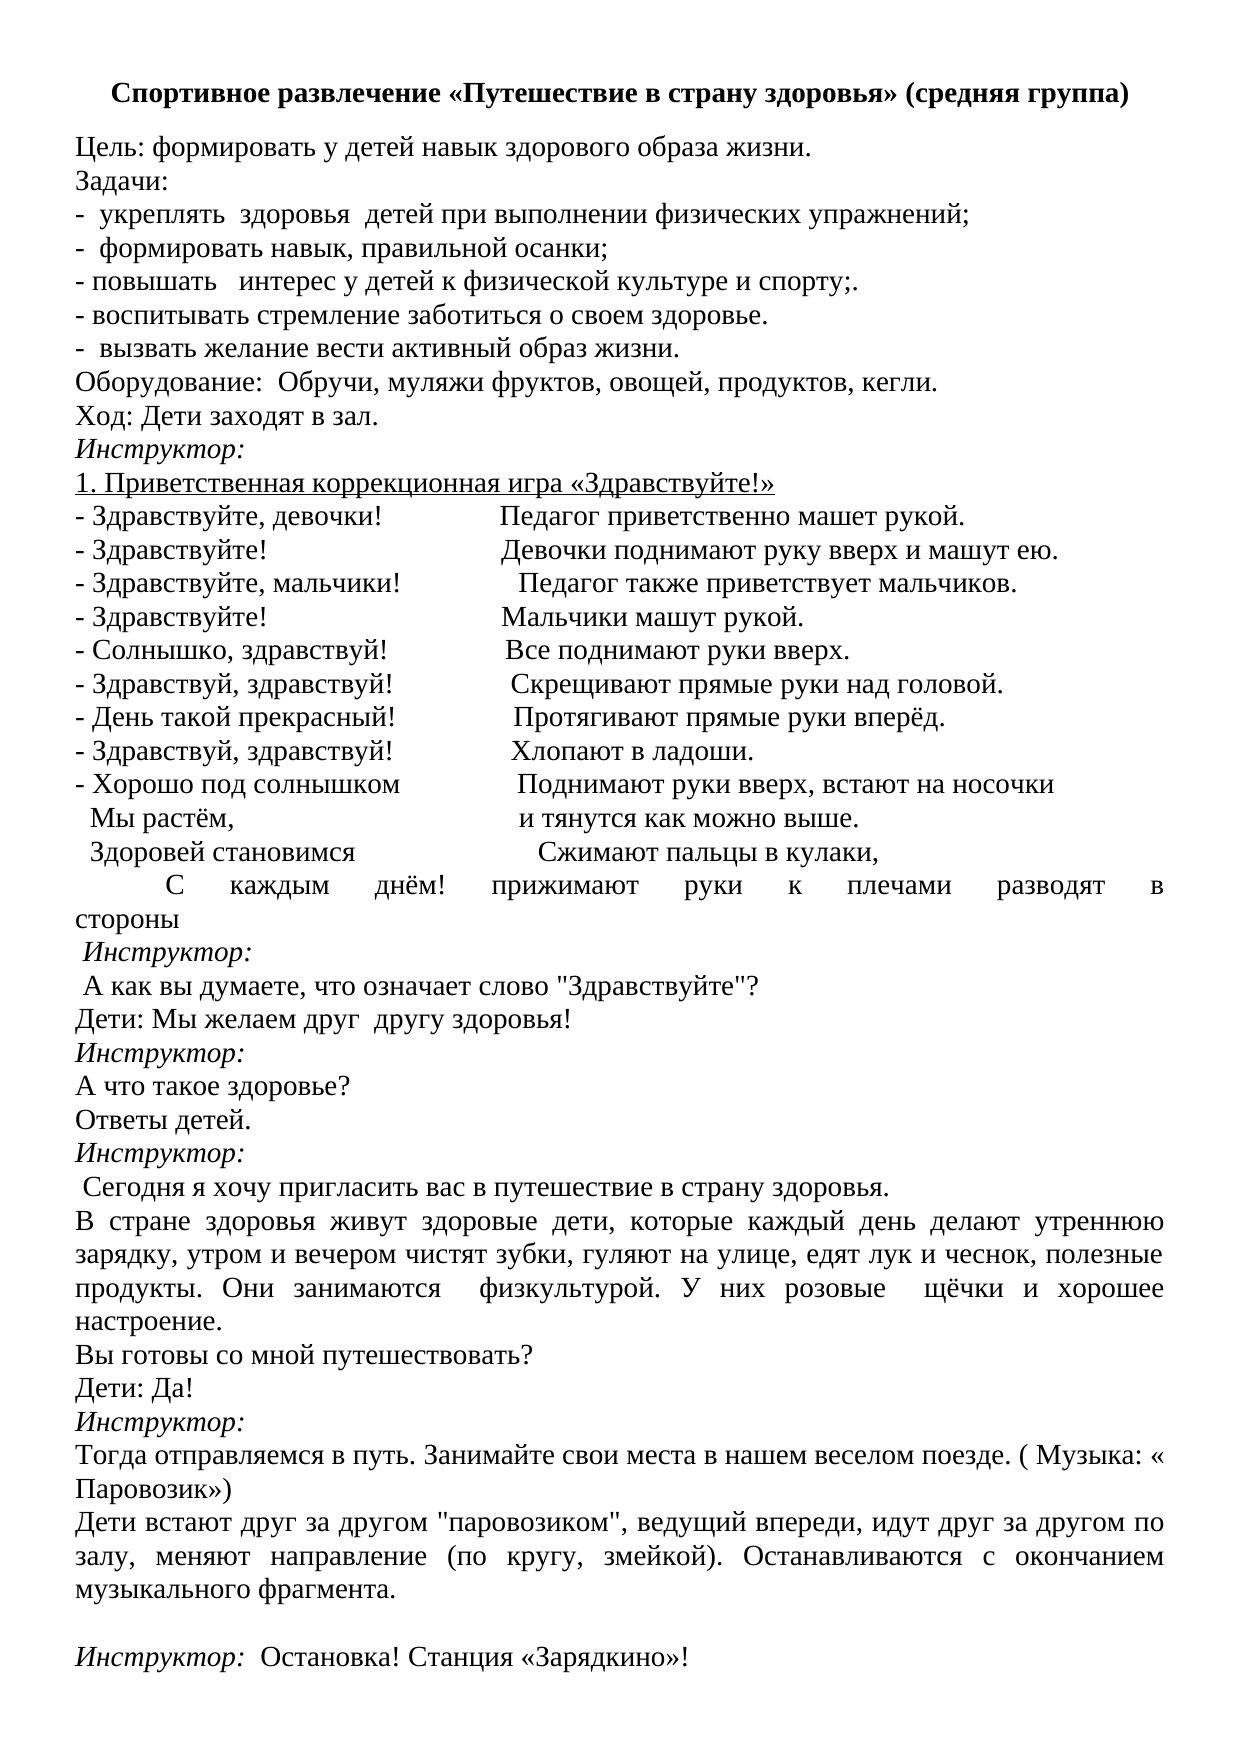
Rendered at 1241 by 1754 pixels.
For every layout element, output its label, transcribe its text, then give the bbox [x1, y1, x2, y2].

text - День такой прекрасный! Протягивают прямые руки вперёд. [75, 699, 1165, 733]
text - Здравствуйте, мальчики! Педагог также приветствует мальчиков. [75, 565, 1165, 599]
text Инструктор: [75, 1136, 1165, 1169]
text Сегодня я хочу пригласить вас в путешествие в страну здоровья. [75, 1169, 1165, 1203]
text Инструктор: [75, 1035, 1165, 1068]
text Спортивное развлечение «Путешествие в страну здоровья» (средняя группа) [75, 75, 1165, 108]
text А что такое здоровье? [75, 1068, 1165, 1102]
text - формировать навык, правильной осанки; [75, 230, 1165, 263]
text Инструктор: Остановка! Станция «Зарядкино»! [75, 1639, 1165, 1672]
text Здоровей становимся Сжимают пальцы в кулаки, [75, 834, 1165, 867]
text Ответы детей. [75, 1102, 1165, 1136]
text Дети встают друг за другом "паровозиком", ведущий впереди, идут друг за другом по залу, меняют направление (по кругу, змейкой). Останавливаются с окончанием музыкального фрагмента. [75, 1504, 1165, 1605]
text Тогда отправляемся в путь. Занимайте свои места в нашем веселом поезде. ( Музыка: « Паровозик») [75, 1437, 1165, 1504]
text Задачи: [75, 163, 1165, 196]
text - повышать интерес у детей к физической культуре и спорту;. [75, 263, 1165, 297]
text В стране здоровья живут здоровые дети, которые каждый день делают утреннюю зарядку, утром и вечером чистят зубки, гуляют на улице, едят лук и чеснок, полезные продукты. Они занимаются физкультурой. У них розовые щёчки и хорошее настроение. [75, 1203, 1165, 1337]
text Дети: Да! [75, 1370, 1165, 1404]
text Оборудование: Обручи, муляжи фруктов, овощей, продуктов, кегли. [75, 364, 1165, 398]
text Цель: формировать у детей навык здорового образа жизни. [75, 129, 1165, 163]
text - вызвать желание вести активный образ жизни. [75, 331, 1165, 364]
text С каждым днём! прижимают руки к плечами разводят в стороны [75, 867, 1165, 934]
text - Здравствуй, здравствуй! Скрещивают прямые руки над головой. [75, 666, 1165, 699]
text Дети: Мы желаем друг другу здоровья! [75, 1001, 1165, 1035]
text - укреплять здоровья детей при выполнении физических упражнений; [75, 196, 1165, 230]
text - Хорошо под солнышком Поднимают руки вверх, встают на носочки [75, 767, 1165, 800]
text 1. Приветственная коррекционная игра «Здравствуйте!» [75, 465, 1165, 498]
text Инструктор: [75, 1404, 1165, 1437]
text А как вы думаете, что означает слово "Здравствуйте"? [75, 968, 1165, 1001]
text - Здравствуйте! Девочки поднимают руку вверх и машут ею. [75, 532, 1165, 565]
text - Солнышко, здравствуй! Все поднимают руки вверх. [75, 632, 1165, 666]
text Инструктор: [75, 431, 1165, 465]
text - воспитывать стремление заботиться о своем здоровье. [75, 297, 1165, 331]
text - Здравствуйте, девочки! Педагог приветственно машет рукой. [75, 498, 1165, 532]
text Инструктор: [75, 934, 1165, 968]
text - Здравствуйте! Мальчики машут рукой. [75, 599, 1165, 632]
text Вы готовы со мной путешествовать? [75, 1337, 1165, 1370]
text Ход: Дети заходят в зал. [75, 398, 1165, 431]
text Мы растём, и тянутся как можно выше. [75, 800, 1165, 834]
text - Здравствуй, здравствуй! Хлопают в ладоши. [75, 733, 1165, 767]
